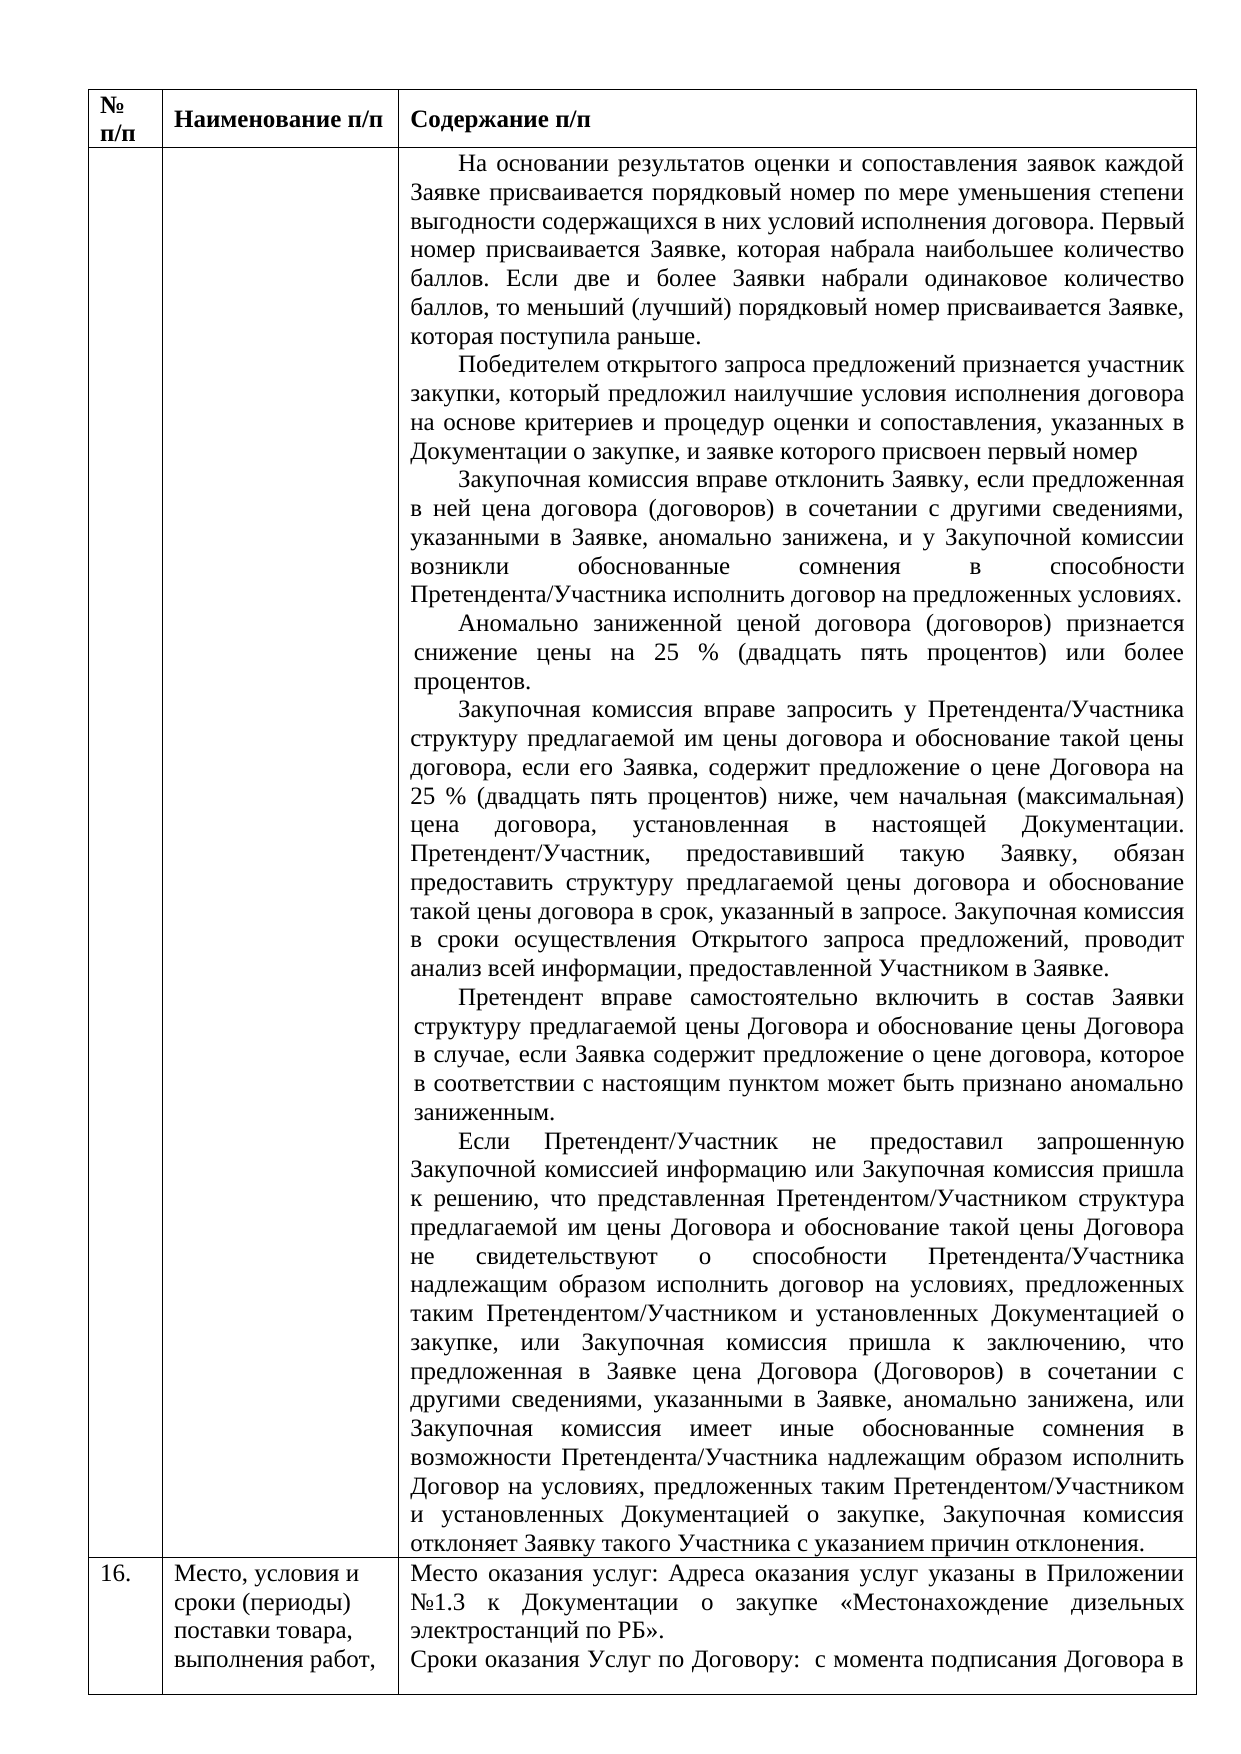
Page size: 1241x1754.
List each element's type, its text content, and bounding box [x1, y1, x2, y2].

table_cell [399, 1558, 1196, 1694]
table_header № п/п [89, 90, 162, 147]
table_header Наименование п/п [163, 90, 398, 147]
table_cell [163, 1558, 398, 1694]
table_cell [89, 148, 162, 1557]
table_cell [163, 148, 398, 1557]
table_cell [89, 1558, 162, 1694]
table_header Содержание п/п [399, 90, 1196, 147]
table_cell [399, 148, 1196, 1557]
